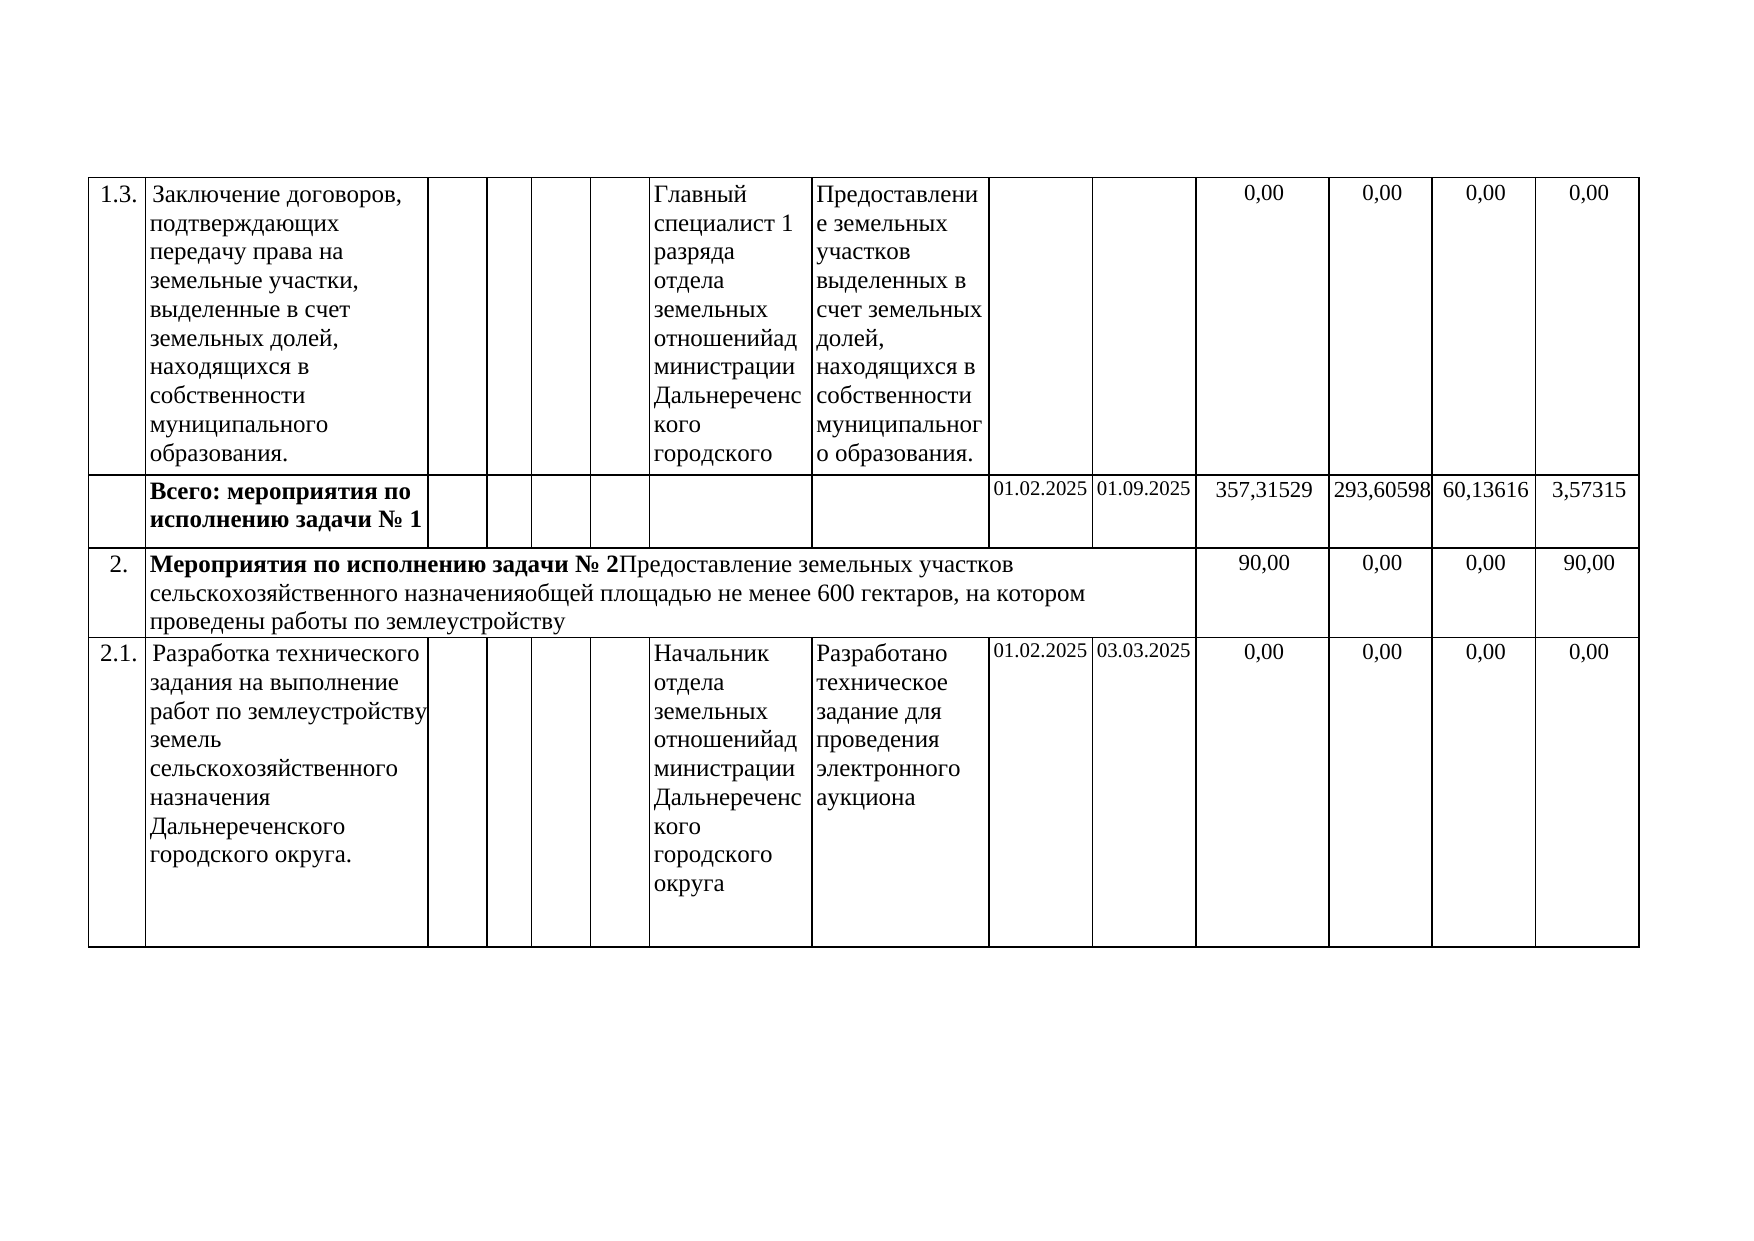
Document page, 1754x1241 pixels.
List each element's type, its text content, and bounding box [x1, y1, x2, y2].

table_cell [591, 476, 649, 547]
table_cell Начальник отдела земельных отношенийадминистрации Дальнереченского городского округа [650, 638, 811, 946]
table_cell 0,00 [1330, 178, 1431, 474]
table_cell 01.02.2025 [990, 638, 1092, 946]
table_cell [488, 178, 531, 474]
table_cell 1.3. [89, 178, 145, 474]
table_cell 2. [89, 549, 145, 637]
table_cell 357,31529 [1197, 476, 1328, 547]
table_cell 2.1. [89, 638, 145, 946]
table_cell [591, 638, 649, 946]
table_cell 0,00 [1330, 638, 1431, 946]
table_cell Разработано техническое задание для проведения электронного аукциона [813, 638, 988, 946]
table_cell 0,00 [1536, 638, 1638, 946]
table_cell 60,13616 [1433, 476, 1535, 547]
table_cell 0,00 [1197, 638, 1328, 946]
table_cell 90,00 [1197, 549, 1328, 637]
table_cell 0,00 [1433, 549, 1535, 637]
table_cell Разработка технического задания на выполнение работ по землеустройству земель сельскохозяйственного назначения Дальнереченского городского округа. [146, 638, 427, 946]
table_cell [1093, 178, 1195, 474]
table_cell [650, 476, 811, 547]
table_cell [990, 178, 1092, 474]
table_cell [429, 476, 486, 547]
table_cell 0,00 [1433, 638, 1535, 946]
table_cell 90,00 [1536, 549, 1638, 637]
table_cell Мероприятия по исполнению задачи № 2Предоставление земельных участков сельскохозяйственного назначенияобщей площадью не менее 600 гектаров, на котором проведены работы по землеустройству [146, 549, 1195, 637]
table_cell Главный специалист 1 разряда отдела земельных отношенийадминистрации Дальнереченского городского округа. [650, 178, 811, 474]
table_cell [532, 476, 590, 547]
table_cell [813, 476, 988, 547]
table_cell 01.02.2025 [990, 476, 1092, 547]
table_cell Заключение договоров, подтверждающих передачу права на земельные участки, выделенные в счет земельных долей, находящихся в собственности муниципального образования. [146, 178, 427, 474]
table_cell Всего: мероприятия по исполнению задачи № 1 [146, 476, 427, 547]
table_cell [429, 178, 486, 474]
table_cell 01.09.2025 [1093, 476, 1195, 547]
table_cell 3,57315 [1536, 476, 1638, 547]
table_cell 0,00 [1330, 549, 1431, 637]
table_cell [488, 638, 531, 946]
table_cell 0,00 [1536, 178, 1638, 474]
table_cell [89, 476, 145, 547]
table_cell [532, 178, 590, 474]
table_cell [591, 178, 649, 474]
table_cell [429, 638, 486, 946]
table_cell [488, 476, 531, 547]
table_cell 293,60598 [1330, 476, 1431, 547]
table_cell 0,00 [1433, 178, 1535, 474]
table_cell 03.03.2025 [1093, 638, 1195, 946]
table_cell 0,00 [1197, 178, 1328, 474]
table_cell Предоставление земельных участков выделенных в счет земельных долей, находящихся в собственности муниципального образования. [813, 178, 988, 474]
table_cell [532, 638, 590, 946]
